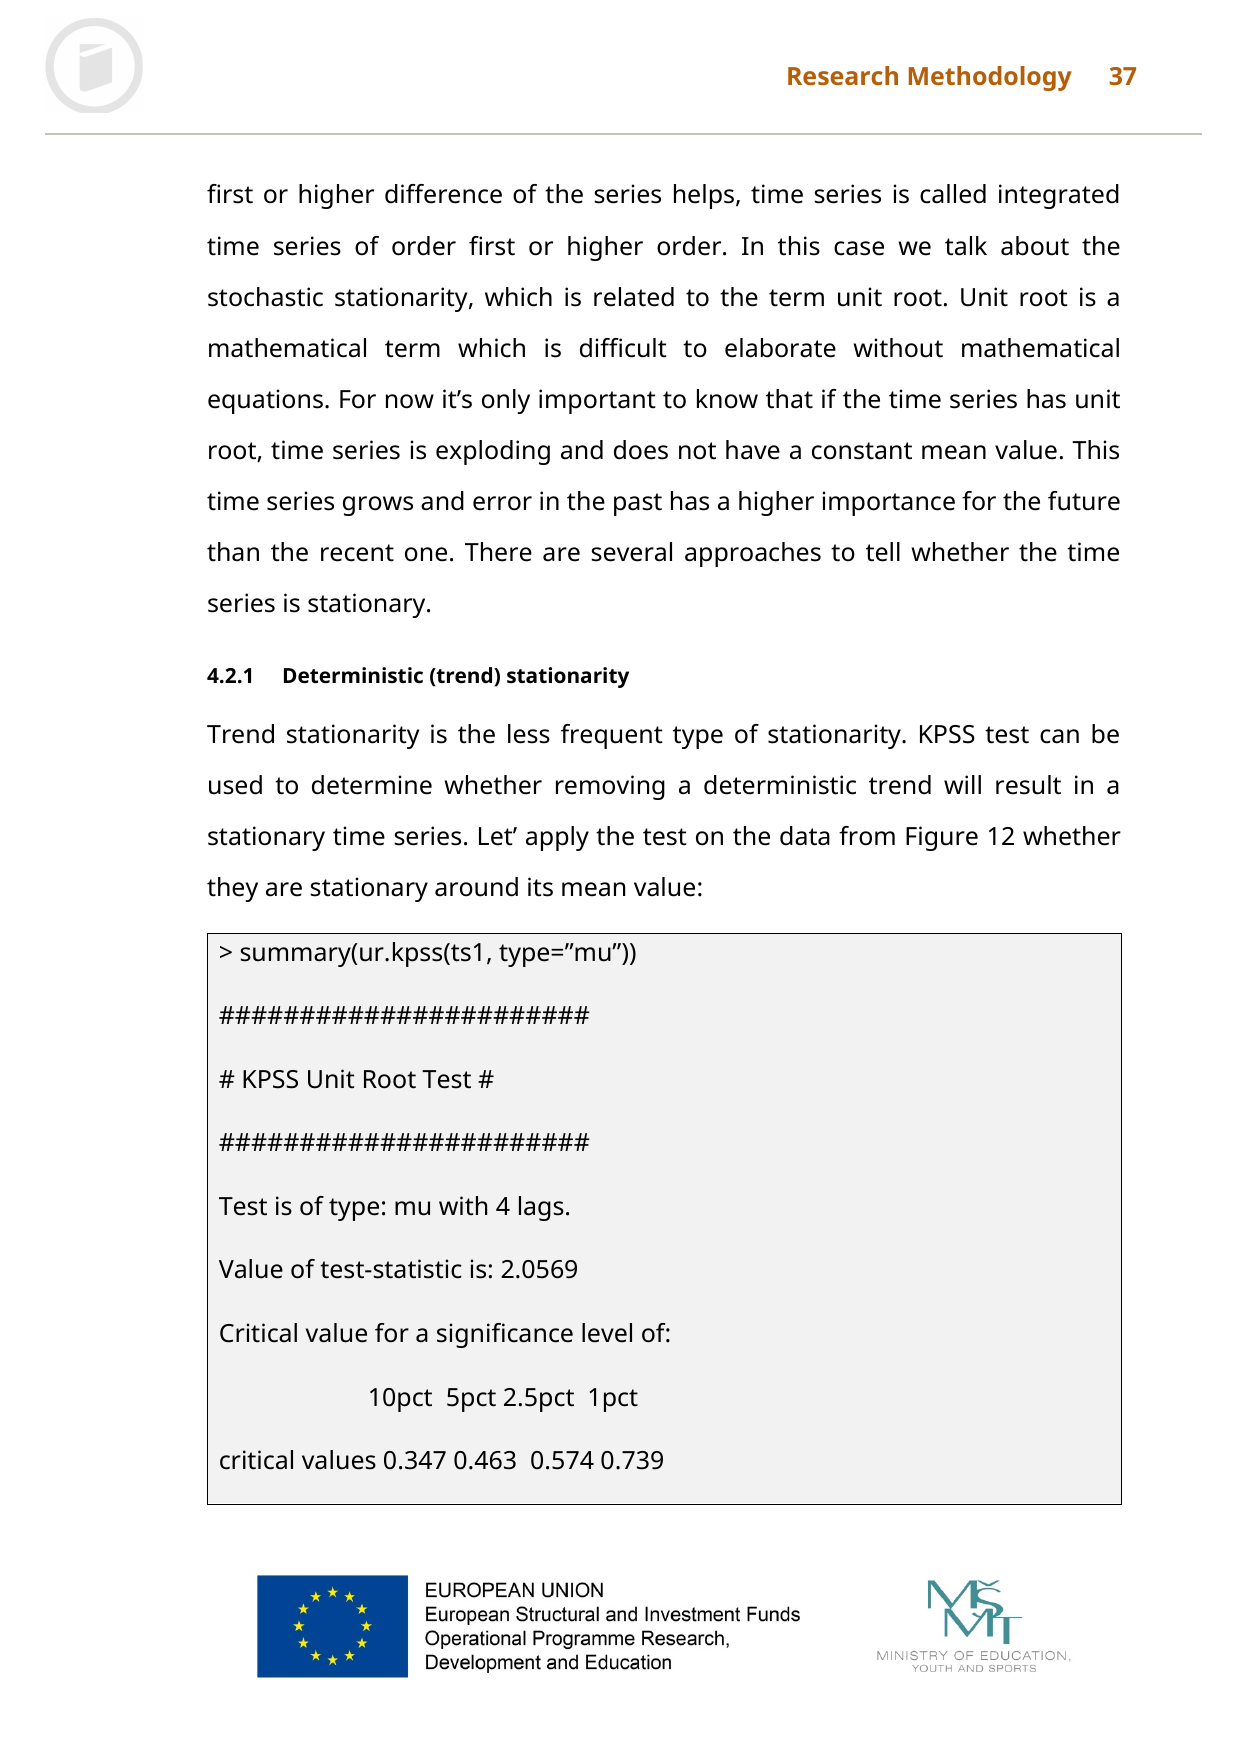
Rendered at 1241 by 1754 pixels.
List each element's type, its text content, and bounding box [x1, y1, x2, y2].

table_header > summary(ur.kpss(ts1, type=”mu”)) ####################### # KPSS Unit Root Test # ####################### Test is of type: mu with 4 lags. Value of test-statistic is: 2.0569 Critical value for a significance level of: 10pct 5pct 2.5pct 1pct critical values 0.347 0.463 0.574 0.739 [208, 934, 1121, 1503]
subtitle Deterministic (trend) stationarity [207, 662, 1122, 690]
picture [206, 1524, 1121, 1728]
text Trend stationarity is the less frequent type of stationarity. KPSS test can be used to determine whether removing a deterministic trend will result in a stationary time series. Let’ apply the test on the data from Figure 12 whether they are stationary around its mean value: [207, 717, 1122, 904]
